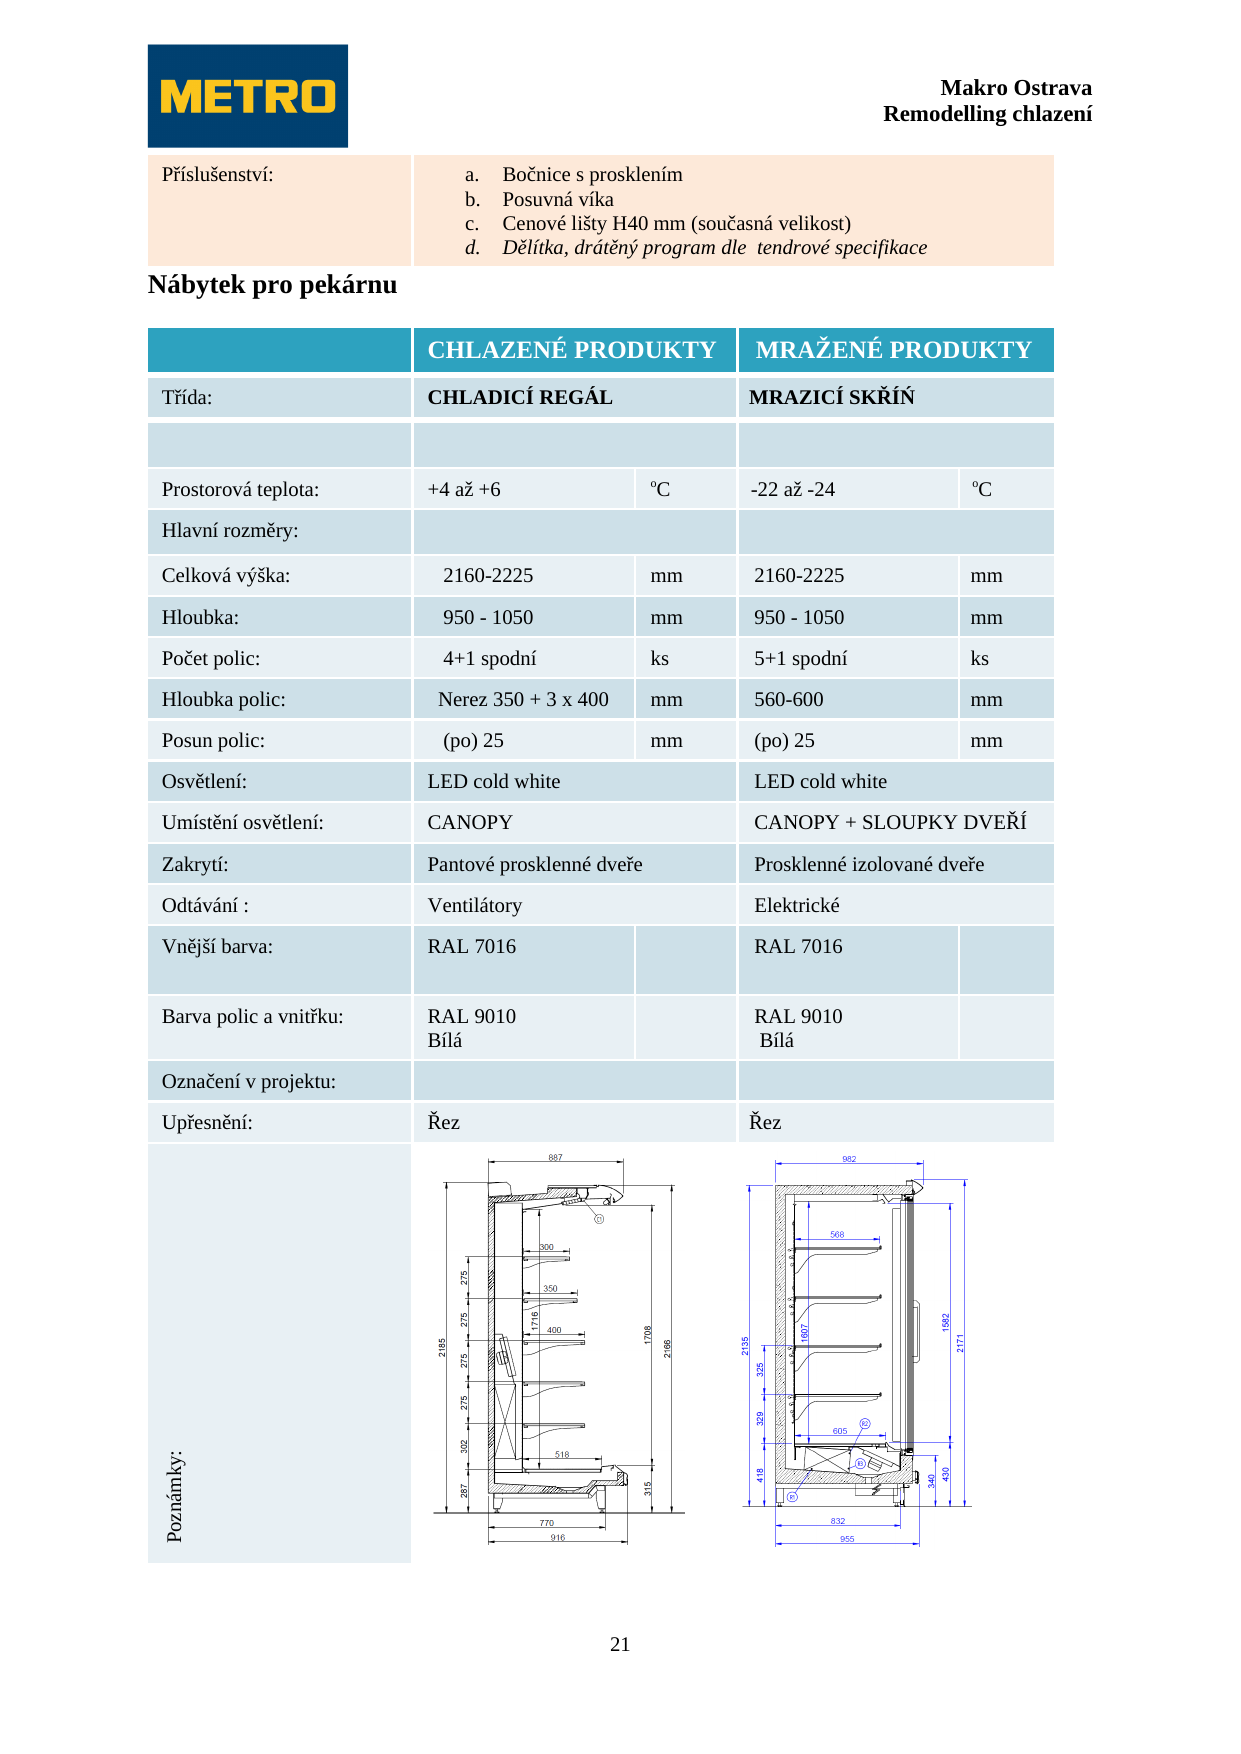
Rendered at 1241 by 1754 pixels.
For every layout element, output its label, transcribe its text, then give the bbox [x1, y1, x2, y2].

table_cell Zakrytí: [148, 844, 411, 883]
table_cell LED cold white [739, 762, 1054, 801]
table_cell Hloubka polic: [148, 679, 411, 718]
table_cell [414, 1061, 736, 1100]
table_cell +4 až +6 [414, 469, 634, 508]
table_cell Bočnice s prosklením Posuvná víka Cenové lišty H40 mm (současná velikost) Dělítka, drátěný program dle tendrové specifikace [414, 155, 1054, 266]
table_cell [414, 1144, 736, 1563]
table_cell mm [960, 556, 1054, 595]
table_cell RAL 9010 Bílá [414, 996, 634, 1059]
table_cell Ventilátory [414, 885, 736, 924]
table_cell Prostorová teplota: [148, 469, 411, 508]
table_cell mm [960, 679, 1054, 718]
table_cell Počet polic: [148, 638, 411, 677]
table_cell mm [636, 721, 736, 759]
table_cell [148, 423, 411, 467]
table_cell MRAZICÍ SKŘÍŃ [739, 378, 1054, 417]
table_cell Poznámky: [148, 1144, 411, 1563]
table_cell Řez [739, 1103, 1054, 1142]
table_cell Označení v projektu: [148, 1061, 411, 1100]
table_cell RAL 7016 [739, 926, 958, 994]
table_cell 5+1 spodní [739, 638, 958, 677]
table_cell mm [636, 556, 736, 595]
table_cell Řez [414, 1103, 736, 1142]
table_cell Umístění osvětlení: [148, 803, 411, 842]
table_cell CANOPY [414, 803, 736, 842]
table_cell oC [636, 469, 736, 508]
table_cell (po) 25 [414, 721, 634, 759]
table_cell [414, 423, 736, 467]
table_cell Vnější barva: [148, 926, 411, 994]
table_cell [414, 510, 736, 554]
table_cell RAL 7016 [414, 926, 634, 994]
table_cell [960, 996, 1054, 1059]
table_cell mm [960, 597, 1054, 636]
table_cell -22 až -24 [739, 469, 958, 508]
table_cell ks [636, 638, 736, 677]
table_cell Příslušenství: [148, 155, 411, 266]
table_header MRAŽENÉ PRODUKTY [739, 328, 1054, 372]
text Nábytek pro pekárnu [148, 268, 1093, 299]
table_cell [636, 926, 736, 994]
table_cell [960, 926, 1054, 994]
table_cell Nerez 350 + 3 x 400 [414, 679, 634, 718]
table_cell [636, 996, 736, 1059]
table_cell mm [636, 597, 736, 636]
table_cell 2160-2225 [739, 556, 958, 595]
table_cell Upřesnění: [148, 1103, 411, 1142]
table_cell (po) 25 [739, 721, 958, 759]
table_cell 2160-2225 [414, 556, 634, 595]
table_cell LED cold white [414, 762, 736, 801]
table_cell [739, 510, 1054, 554]
table_cell Prosklenné izolované dveře [739, 844, 1054, 883]
table_cell RAL 9010 Bílá [739, 996, 958, 1059]
table_cell 560-600 [739, 679, 958, 718]
table_cell 950 - 1050 [739, 597, 958, 636]
table_cell 4+1 spodní [414, 638, 634, 677]
table_cell mm [636, 679, 736, 718]
table_cell mm [960, 721, 1054, 759]
table_cell Posun polic: [148, 721, 411, 759]
table_cell [739, 423, 1054, 467]
picture [147, 44, 349, 148]
table_cell Elektrické [739, 885, 1054, 924]
table_header CHLAZENÉ PRODUKTY [414, 328, 736, 372]
table_cell ks [960, 638, 1054, 677]
table_cell Barva polic a vnitřku: [148, 996, 411, 1059]
table_cell Hlavní rozměry: [148, 510, 411, 554]
table_cell Pantové prosklenné dveře [414, 844, 736, 883]
table_cell Odtávání : [148, 885, 411, 924]
table_cell Celková výška: [148, 556, 411, 595]
table_cell Osvětlení: [148, 762, 411, 801]
table_header [148, 328, 411, 372]
table_cell Třída: [148, 378, 411, 417]
table_cell Hloubka: [148, 597, 411, 636]
table_cell CANOPY + SLOUPKY DVEŘÍ [739, 803, 1054, 842]
table_cell oC [960, 469, 1054, 508]
table_cell CHLADICÍ REGÁL [414, 378, 736, 417]
table_cell 950 - 1050 [414, 597, 634, 636]
table_cell [739, 1144, 1054, 1563]
table_cell [739, 1061, 1054, 1100]
